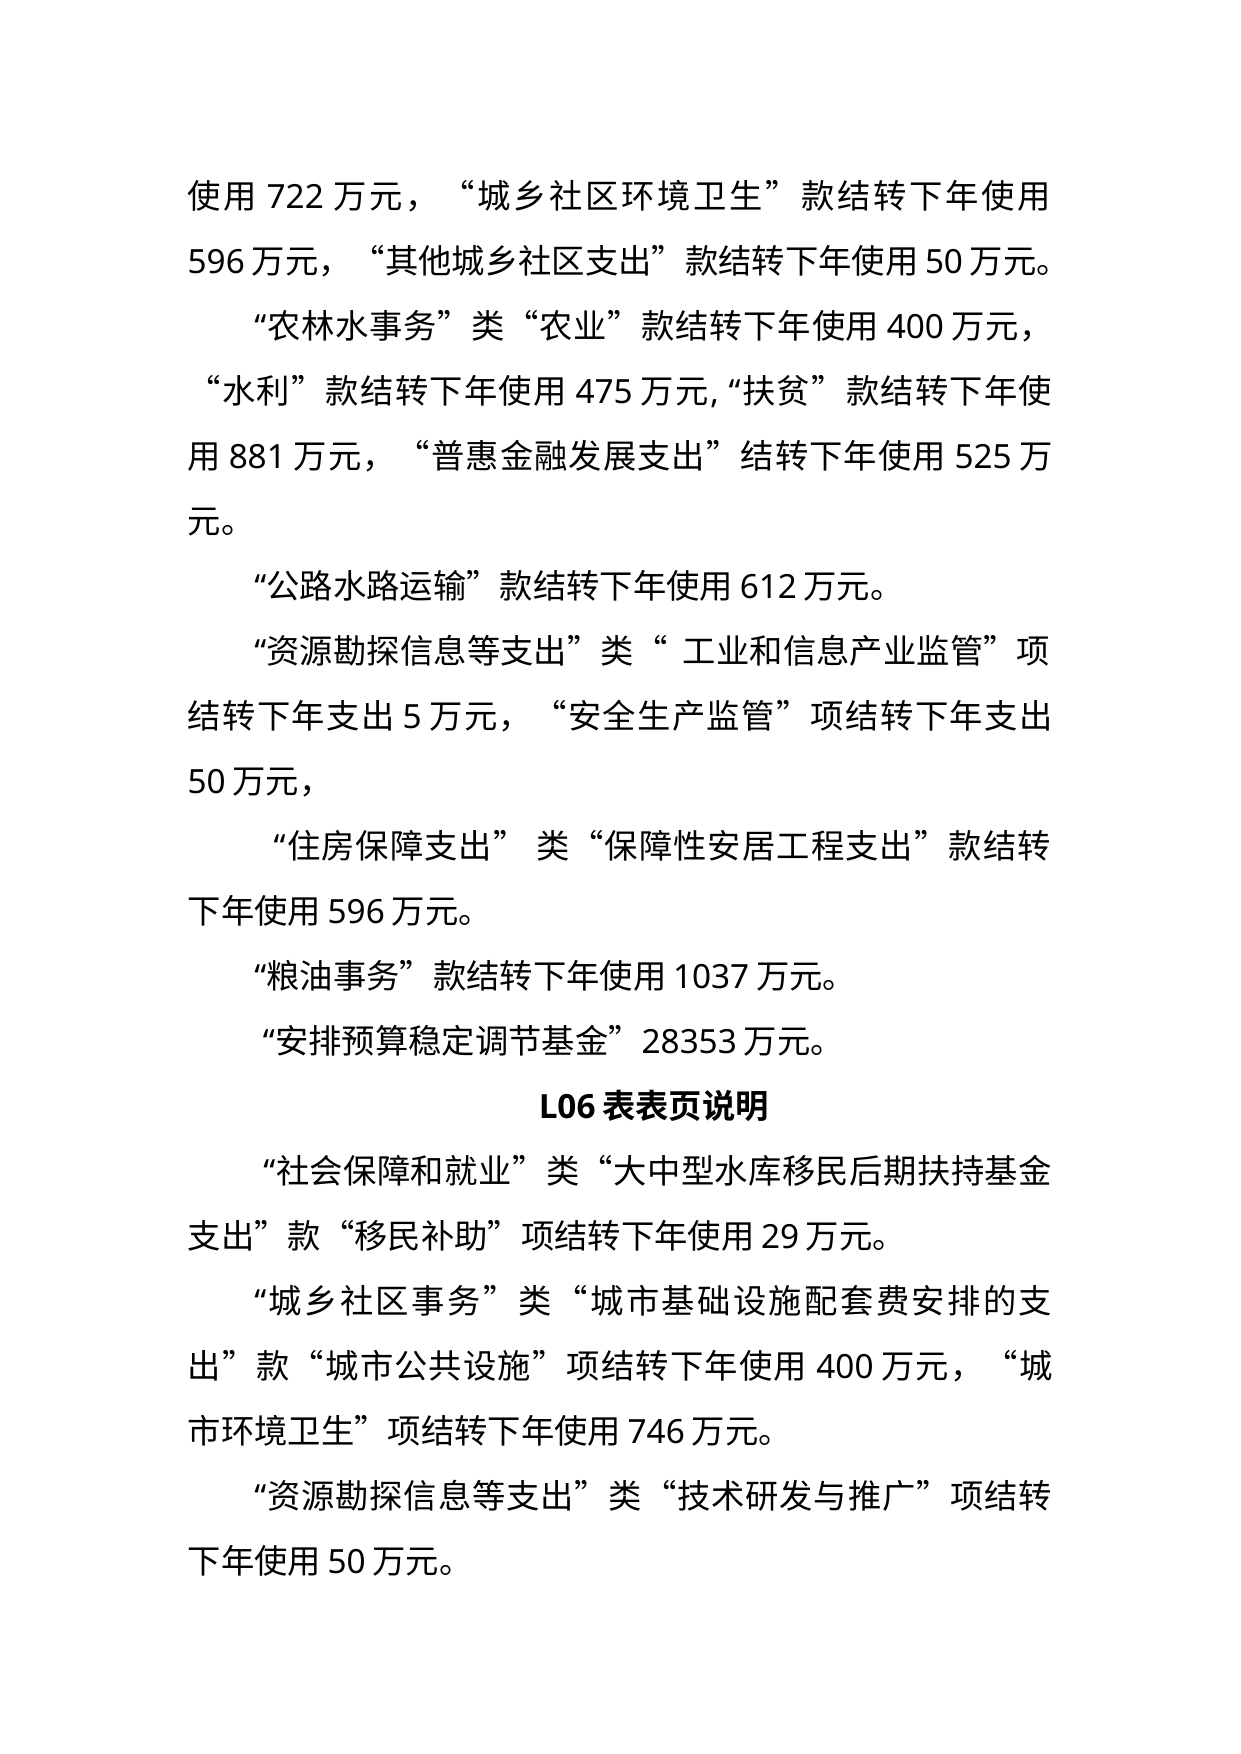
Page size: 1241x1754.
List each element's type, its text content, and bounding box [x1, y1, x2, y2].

text “粮油事务”款结转下年使用1037万元。 [187, 942, 1053, 1007]
text “安排预算稳定调节基金”28353万元。 [187, 1007, 1053, 1072]
text “住房保障支出” 类“保障性安居工程支出”款结转下年使用596万元。 [187, 812, 1053, 942]
text “资源勘探信息等支出”类“技术研发与推广”项结转下年使用50万元。 [187, 1462, 1053, 1592]
text L06表表页说明 [187, 1072, 1053, 1137]
text “农林水事务”类“农业”款结转下年使用400万元，“水利”款结转下年使用475万元, “扶贫”款结转下年使用881万元，“普惠金融发展支出”结转下年使用525万元。 [187, 292, 1053, 552]
text “资源勘探信息等支出”类“ 工业和信息产业监管”项结转下年支出5万元，“安全生产监管”项结转下年支出50万元， [187, 617, 1053, 812]
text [187, 162, 1053, 292]
text “公路水路运输”款结转下年使用612万元。 [187, 552, 1053, 617]
text “社会保障和就业”类“大中型水库移民后期扶持基金支出”款“移民补助”项结转下年使用29万元。 [187, 1137, 1053, 1267]
text “城乡社区事务”类“城市基础设施配套费安排的支出”款“城市公共设施”项结转下年使用400万元，“城市环境卫生”项结转下年使用746万元。 [187, 1267, 1053, 1462]
